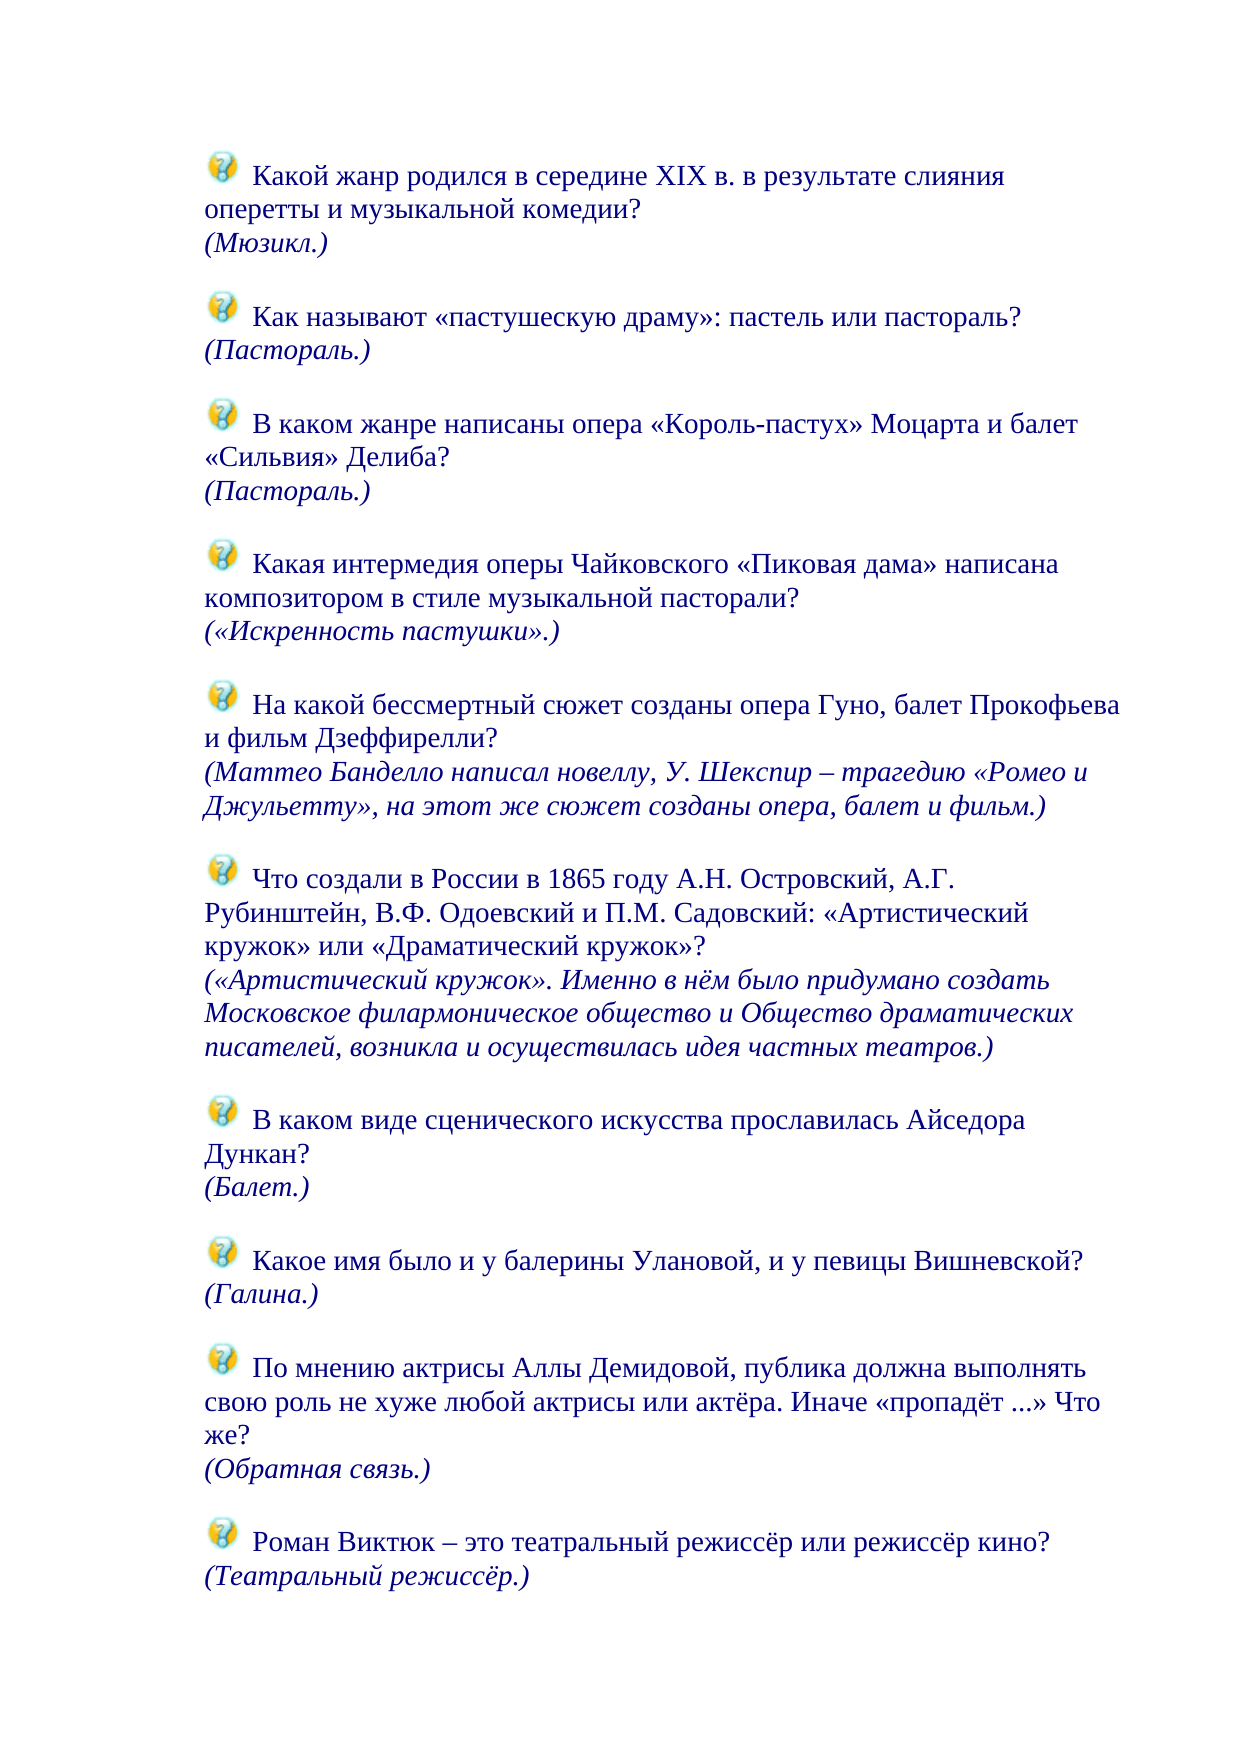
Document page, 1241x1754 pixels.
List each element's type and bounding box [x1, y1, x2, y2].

picture [204, 534, 245, 574]
table_cell [177, 118, 1152, 1619]
picture [204, 849, 245, 889]
picture [204, 1338, 245, 1378]
picture [204, 675, 245, 715]
picture [204, 286, 245, 326]
picture [204, 1090, 245, 1130]
picture [204, 146, 245, 186]
picture [204, 1512, 245, 1552]
picture [204, 393, 245, 434]
picture [204, 1231, 245, 1271]
